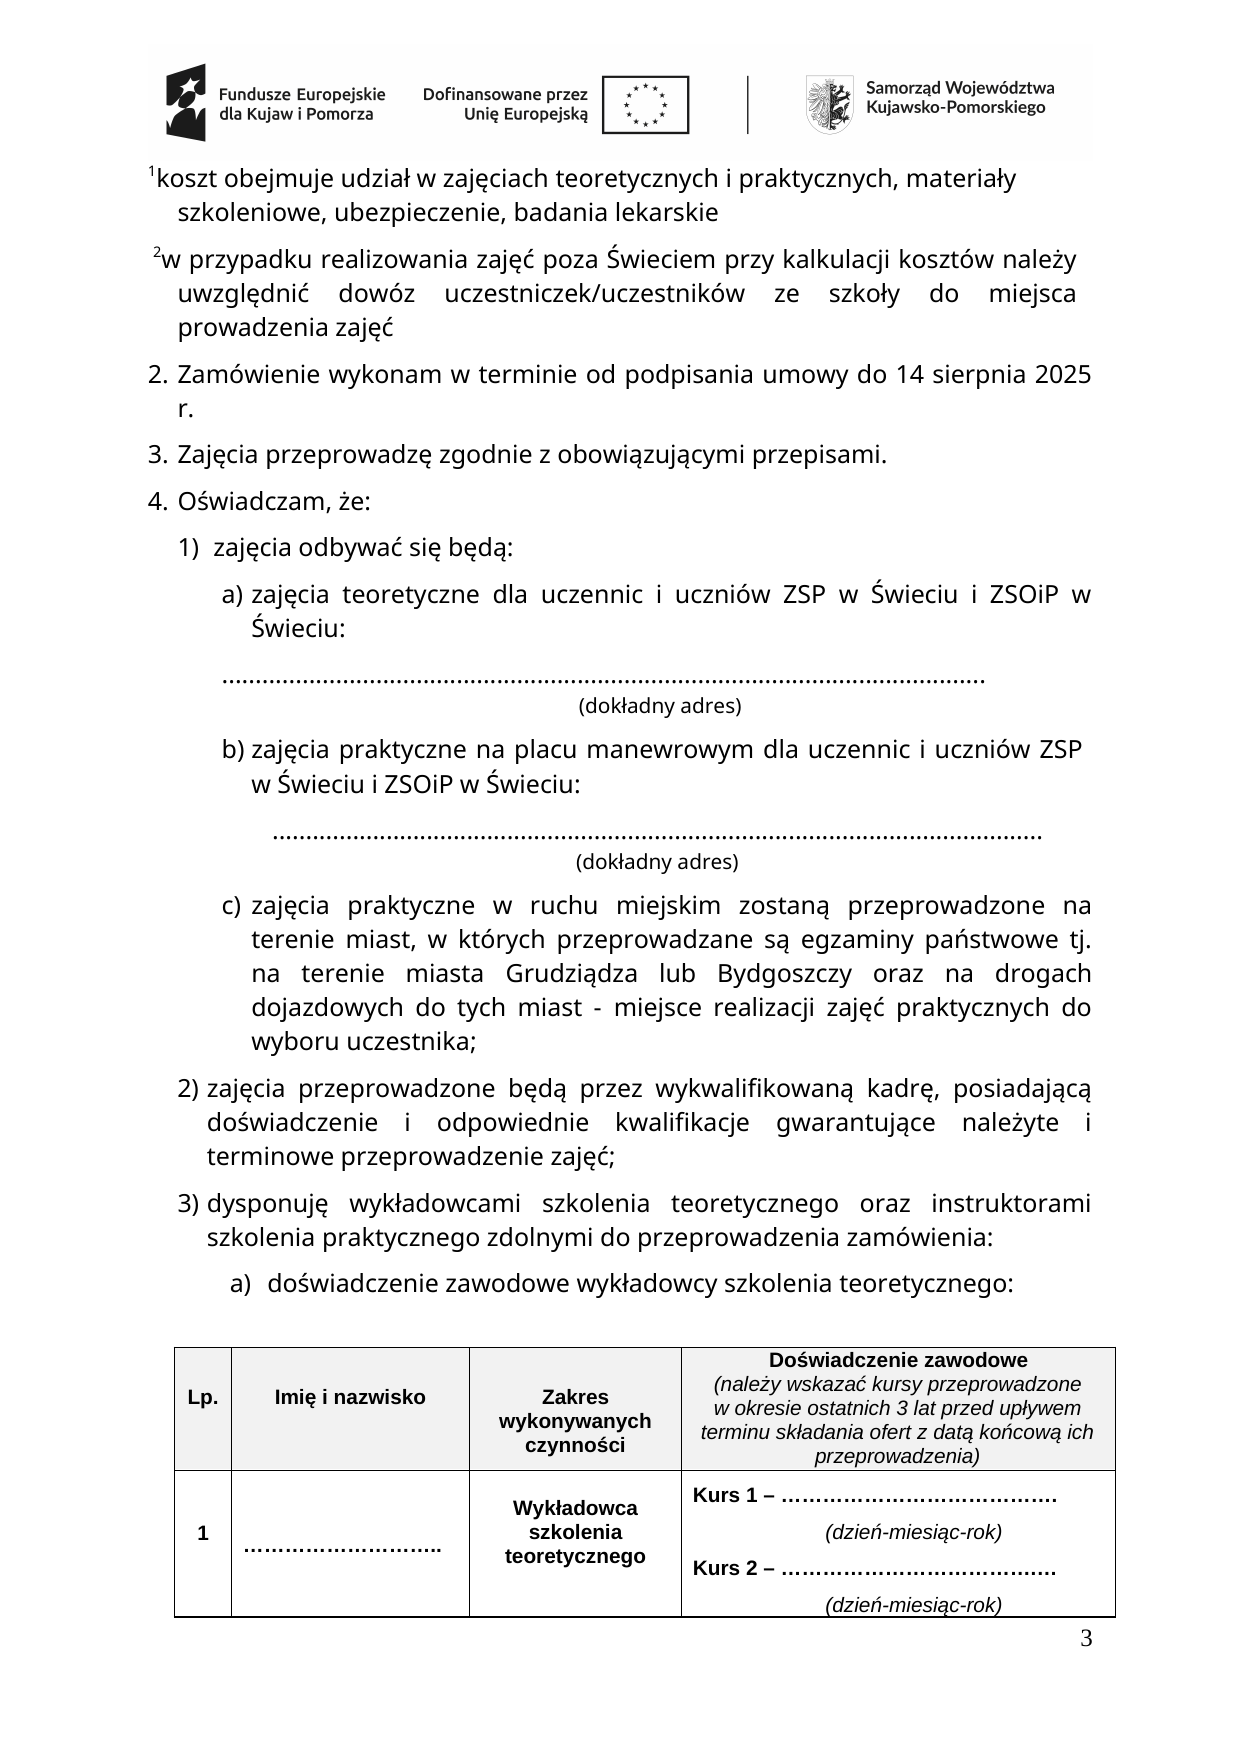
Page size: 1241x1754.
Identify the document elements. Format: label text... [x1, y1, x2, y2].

table_cell ……………………….. [232, 1471, 469, 1616]
list zajęcia teoretyczne dla uczennic i uczniów ZSP w Świeciu i ZSOiP w Świeciu: [221, 577, 1093, 645]
text 1koszt obejmuje udział w zajęciach teoretycznych i praktycznych, materiały szkoleniowe, ubezpieczenie, badania lekarskie [148, 161, 1093, 229]
list zajęcia odbywać się będą: [177, 530, 1093, 564]
list .................................................................................................................. [221, 657, 1093, 691]
list zajęcia praktyczne na placu manewrowym dla uczennic i uczniów ZSP w Świeciu i ZSOiP w Świeciu: [221, 732, 1093, 800]
list (dokładny adres) [221, 847, 1093, 875]
text 2w przypadku realizowania zajęć poza Świeciem przy kalkulacji kosztów należy uwzględnić dowóz uczestniczek/uczestników ze szkoły do miejsca prowadzenia zajęć [148, 242, 1078, 344]
list ................................................................................................................... [221, 813, 1093, 847]
table_header Zakres wykonywanych czynności [470, 1348, 681, 1469]
list Zamówienie wykonam w terminie od podpisania umowy do 14 sierpnia 2025 r. [148, 356, 1093, 424]
table_cell Wykładowca szkolenia teoretycznego [470, 1471, 681, 1616]
picture [147, 44, 1093, 161]
list zajęcia przeprowadzone będą przez wykwalifikowaną kadrę, posiadającą doświadczenie i odpowiednie kwalifikacje gwarantujące należyte i terminowe przeprowadzenie zajęć; [177, 1071, 1093, 1173]
list dysponuję wykładowcami szkolenia teoretycznego oraz instruktorami szkolenia praktycznego zdolnymi do przeprowadzenia zamówienia: [177, 1185, 1093, 1253]
list doświadczenie zawodowe wykładowcy szkolenia teoretycznego: [229, 1266, 1093, 1300]
list Zajęcia przeprowadzę zgodnie z obowiązującymi przepisami. [148, 437, 1093, 471]
table_header Lp. [175, 1348, 231, 1469]
table_header Imię i nazwisko [232, 1348, 469, 1469]
list zajęcia praktyczne w ruchu miejskim zostaną przeprowadzone na terenie miast, w których przeprowadzane są egzaminy państwowe tj. na terenie miasta Grudziądza lub Bydgoszczy oraz na drogach dojazdowych do tych miast - miejsce realizacji zajęć praktycznych do wyboru uczestnika; [221, 888, 1093, 1058]
table_cell 1 [175, 1471, 231, 1616]
text (dokładny adres) [579, 691, 1093, 720]
list Oświadczam, że: [148, 483, 1093, 517]
